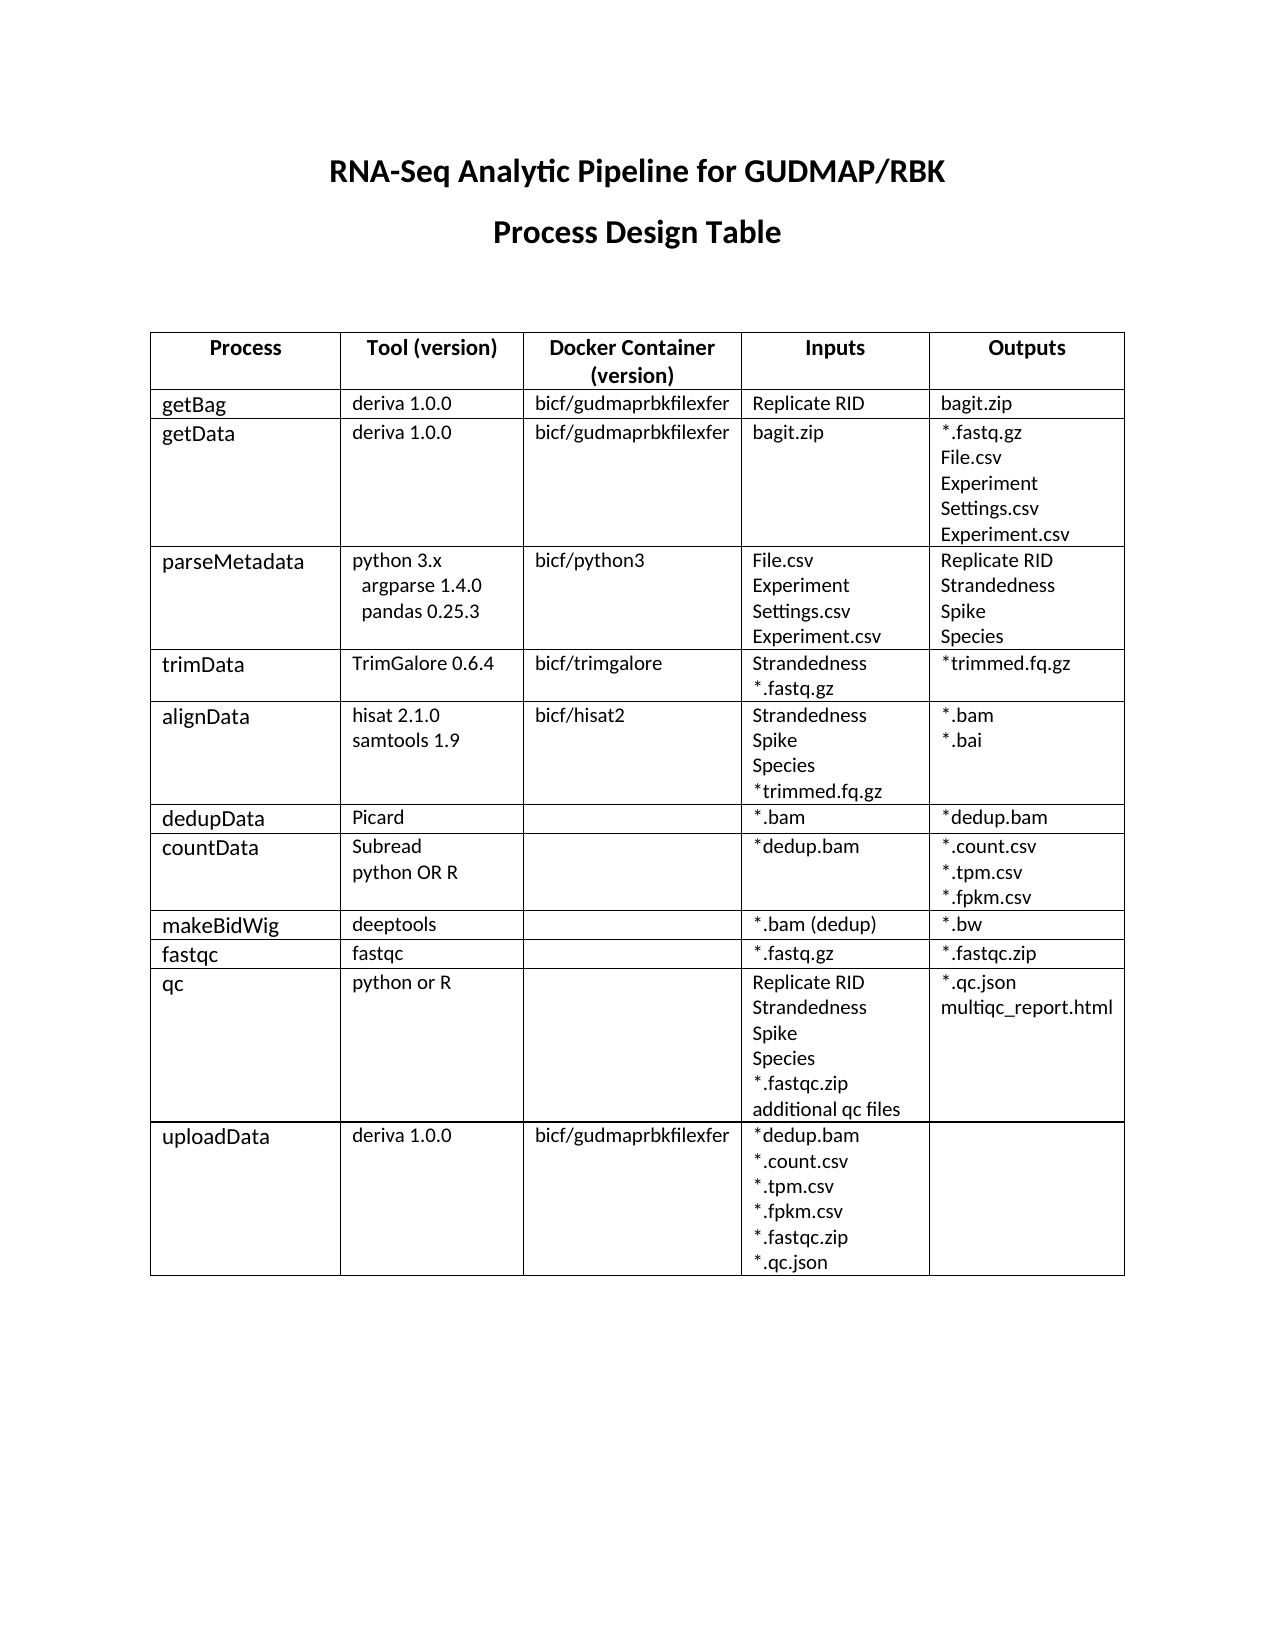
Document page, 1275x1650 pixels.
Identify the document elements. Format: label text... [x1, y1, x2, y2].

table_cell [524, 940, 741, 968]
text RNA-Seq Analytic Pipeline for GUDMAP/RBK [150, 150, 1125, 191]
table_header Inputs [742, 333, 929, 389]
table_cell bicf/gudmaprbkfilexfer [524, 1123, 741, 1275]
table_cell bicf/trimgalore [524, 650, 741, 701]
table_cell [524, 805, 741, 832]
table_cell getBag [151, 390, 340, 418]
table_cell *dedup.bam *.count.csv *.tpm.csv *.fpkm.csv *.fastqc.zip *.qc.json [742, 1123, 929, 1275]
table_cell makeBidWig [151, 911, 340, 939]
table_cell *.fastq.gz [742, 940, 929, 968]
table_cell Strandedness Spike Species *trimmed.fq.gz [742, 702, 929, 803]
table_cell bicf/gudmaprbkfilexfer [524, 390, 741, 418]
table_cell *trimmed.fq.gz [930, 650, 1124, 701]
table_cell File.csv Experiment Settings.csv Experiment.csv [742, 547, 929, 649]
table_cell uploadData [151, 1123, 340, 1275]
text Process Design Table [150, 211, 1125, 251]
table_header Docker Container (version) [524, 333, 741, 389]
table_cell python or R [341, 969, 523, 1121]
table_cell [524, 911, 741, 939]
table_cell alignData [151, 702, 340, 803]
table_cell *.fastq.gz File.csv Experiment Settings.csv Experiment.csv [930, 419, 1124, 546]
table_cell dedupData [151, 805, 340, 832]
table_cell python 3.x argparse 1.4.0 pandas 0.25.3 [341, 547, 523, 649]
table_cell fastqc [151, 940, 340, 968]
table_cell Strandedness *.fastq.gz [742, 650, 929, 701]
table_cell *.bam (dedup) [742, 911, 929, 939]
table_cell qc [151, 969, 340, 1121]
table_header Tool (version) [341, 333, 523, 389]
table_cell deeptools [341, 911, 523, 939]
table_cell countData [151, 834, 340, 910]
table_cell *.bam [742, 805, 929, 832]
table_cell Picard [341, 805, 523, 832]
table_cell deriva 1.0.0 [341, 1123, 523, 1275]
table_cell parseMetadata [151, 547, 340, 649]
table_cell deriva 1.0.0 [341, 390, 523, 418]
table_cell bicf/hisat2 [524, 702, 741, 803]
table_cell *.count.csv *.tpm.csv *.fpkm.csv [930, 834, 1124, 910]
table_cell bagit.zip [742, 419, 929, 546]
table_cell [930, 1123, 1124, 1275]
table_cell TrimGalore 0.6.4 [341, 650, 523, 701]
table_cell Subread python OR R [341, 834, 523, 910]
table_cell trimData [151, 650, 340, 701]
table_cell bicf/gudmaprbkfilexfer [524, 419, 741, 546]
table_cell bicf/python3 [524, 547, 741, 649]
table_cell [524, 969, 741, 1121]
table_cell *.fastqc.zip [930, 940, 1124, 968]
table_cell getData [151, 419, 340, 546]
table_header Process [151, 333, 340, 389]
table_cell Replicate RID Strandedness Spike Species *.fastqc.zip additional qc files [742, 969, 929, 1121]
table_cell [524, 834, 741, 910]
table_cell fastqc [341, 940, 523, 968]
table_cell Replicate RID [742, 390, 929, 418]
table_cell *.bw [930, 911, 1124, 939]
table_cell deriva 1.0.0 [341, 419, 523, 546]
table_cell *.qc.json multiqc_report.html [930, 969, 1124, 1121]
table_cell Replicate RID Strandedness Spike Species [930, 547, 1124, 649]
table_header Outputs [930, 333, 1124, 389]
table_cell *dedup.bam [930, 805, 1124, 832]
table_cell *.bam *.bai [930, 702, 1124, 803]
table_cell *dedup.bam [742, 834, 929, 910]
table_cell hisat 2.1.0 samtools 1.9 [341, 702, 523, 803]
table_cell bagit.zip [930, 390, 1124, 418]
